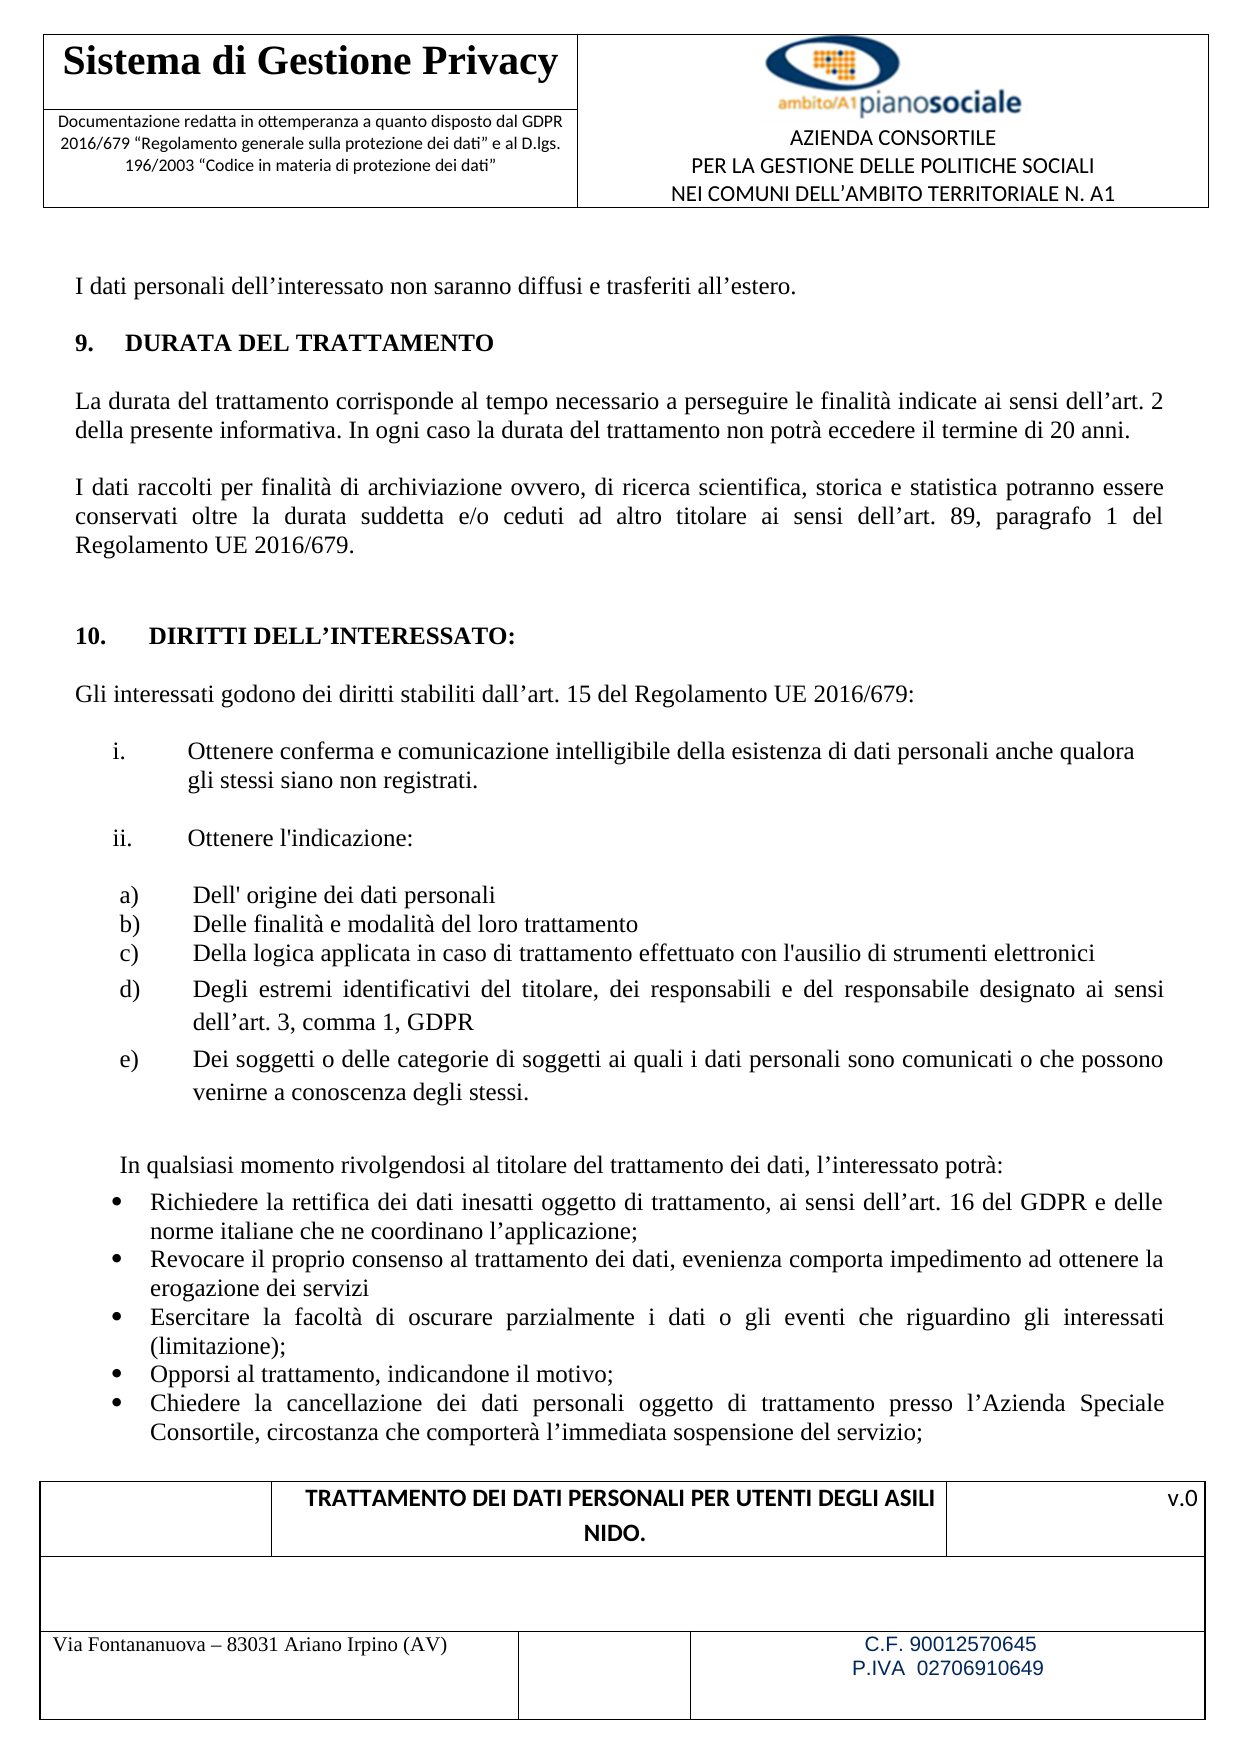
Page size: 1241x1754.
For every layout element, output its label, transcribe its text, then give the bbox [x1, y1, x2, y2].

list Richiedere la rettifica dei dati inesatti oggetto di trattamento, ai sensi dell’art. 16 del GDPR e delle norme italiane che ne coordinano l’applicazione; [112, 1187, 1165, 1244]
list Dell' origine dei dati personali [119, 880, 1165, 909]
picture [758, 35, 1029, 124]
list Dei soggetti o delle categorie di soggetti ai quali i dati personali sono comunicati o che possono venirne a conoscenza degli stessi. [119, 1044, 1165, 1106]
text I dati personali dell’interessato non saranno diffusi e trasferiti all’estero. [75, 271, 1165, 300]
text I dati raccolti per finalità di archiviazione ovvero, di ricerca scientifica, storica e statistica potranno essere conservati oltre la durata suddetta e/o ceduti ad altro titolare ai sensi dell’art. 89, paragrafo 1 del Regolamento UE 2016/679. [75, 472, 1165, 558]
list Esercitare la facoltà di oscurare parzialmente i dati o gli eventi che riguardino gli interessati (limitazione); [112, 1302, 1165, 1359]
list Ottenere l'indicazione: [112, 823, 1165, 851]
list Degli estremi identificativi del titolare, dei responsabili e del responsabile designato ai sensi dell’art. 3, comma 1, GDPR [119, 974, 1165, 1036]
text In qualsiasi momento rivolgendosi al titolare del trattamento dei dati, l’interessato potrà: [119, 1150, 1165, 1179]
list Ottenere conferma e comunicazione intelligibile della esistenza di dati personali anche qualora gli stessi siano non registrati. [112, 736, 1165, 794]
text 9. DURATA DEL TRATTAMENTO [75, 328, 1165, 357]
list Revocare il proprio consenso al trattamento dei dati, evenienza comporta impedimento ad ottenere la erogazione dei servizi [112, 1244, 1165, 1302]
list Chiedere la cancellazione dei dati personali oggetto di trattamento presso l’Azienda Speciale Consortile, circostanza che comporterà l’immediata sospensione del servizio; [112, 1388, 1165, 1446]
list Delle finalità e modalità del loro trattamento [119, 909, 1165, 938]
text La durata del trattamento corrisponde al tempo necessario a perseguire le finalità indicate ai sensi dell’art. 2 della presente informativa. In ogni caso la durata del trattamento non potrà eccedere il termine di 20 anni. [75, 386, 1165, 443]
list Opporsi al trattamento, indicandone il motivo; [112, 1359, 1165, 1388]
text Gli interessati godono dei diritti stabiliti dall’art. 15 del Regolamento UE 2016/679: [75, 679, 1165, 708]
text 10. DIRITTI DELL’INTERESSATO: [75, 621, 1165, 650]
list Della logica applicata in caso di trattamento effettuato con l'ausilio di strumenti elettronici [119, 938, 1165, 966]
